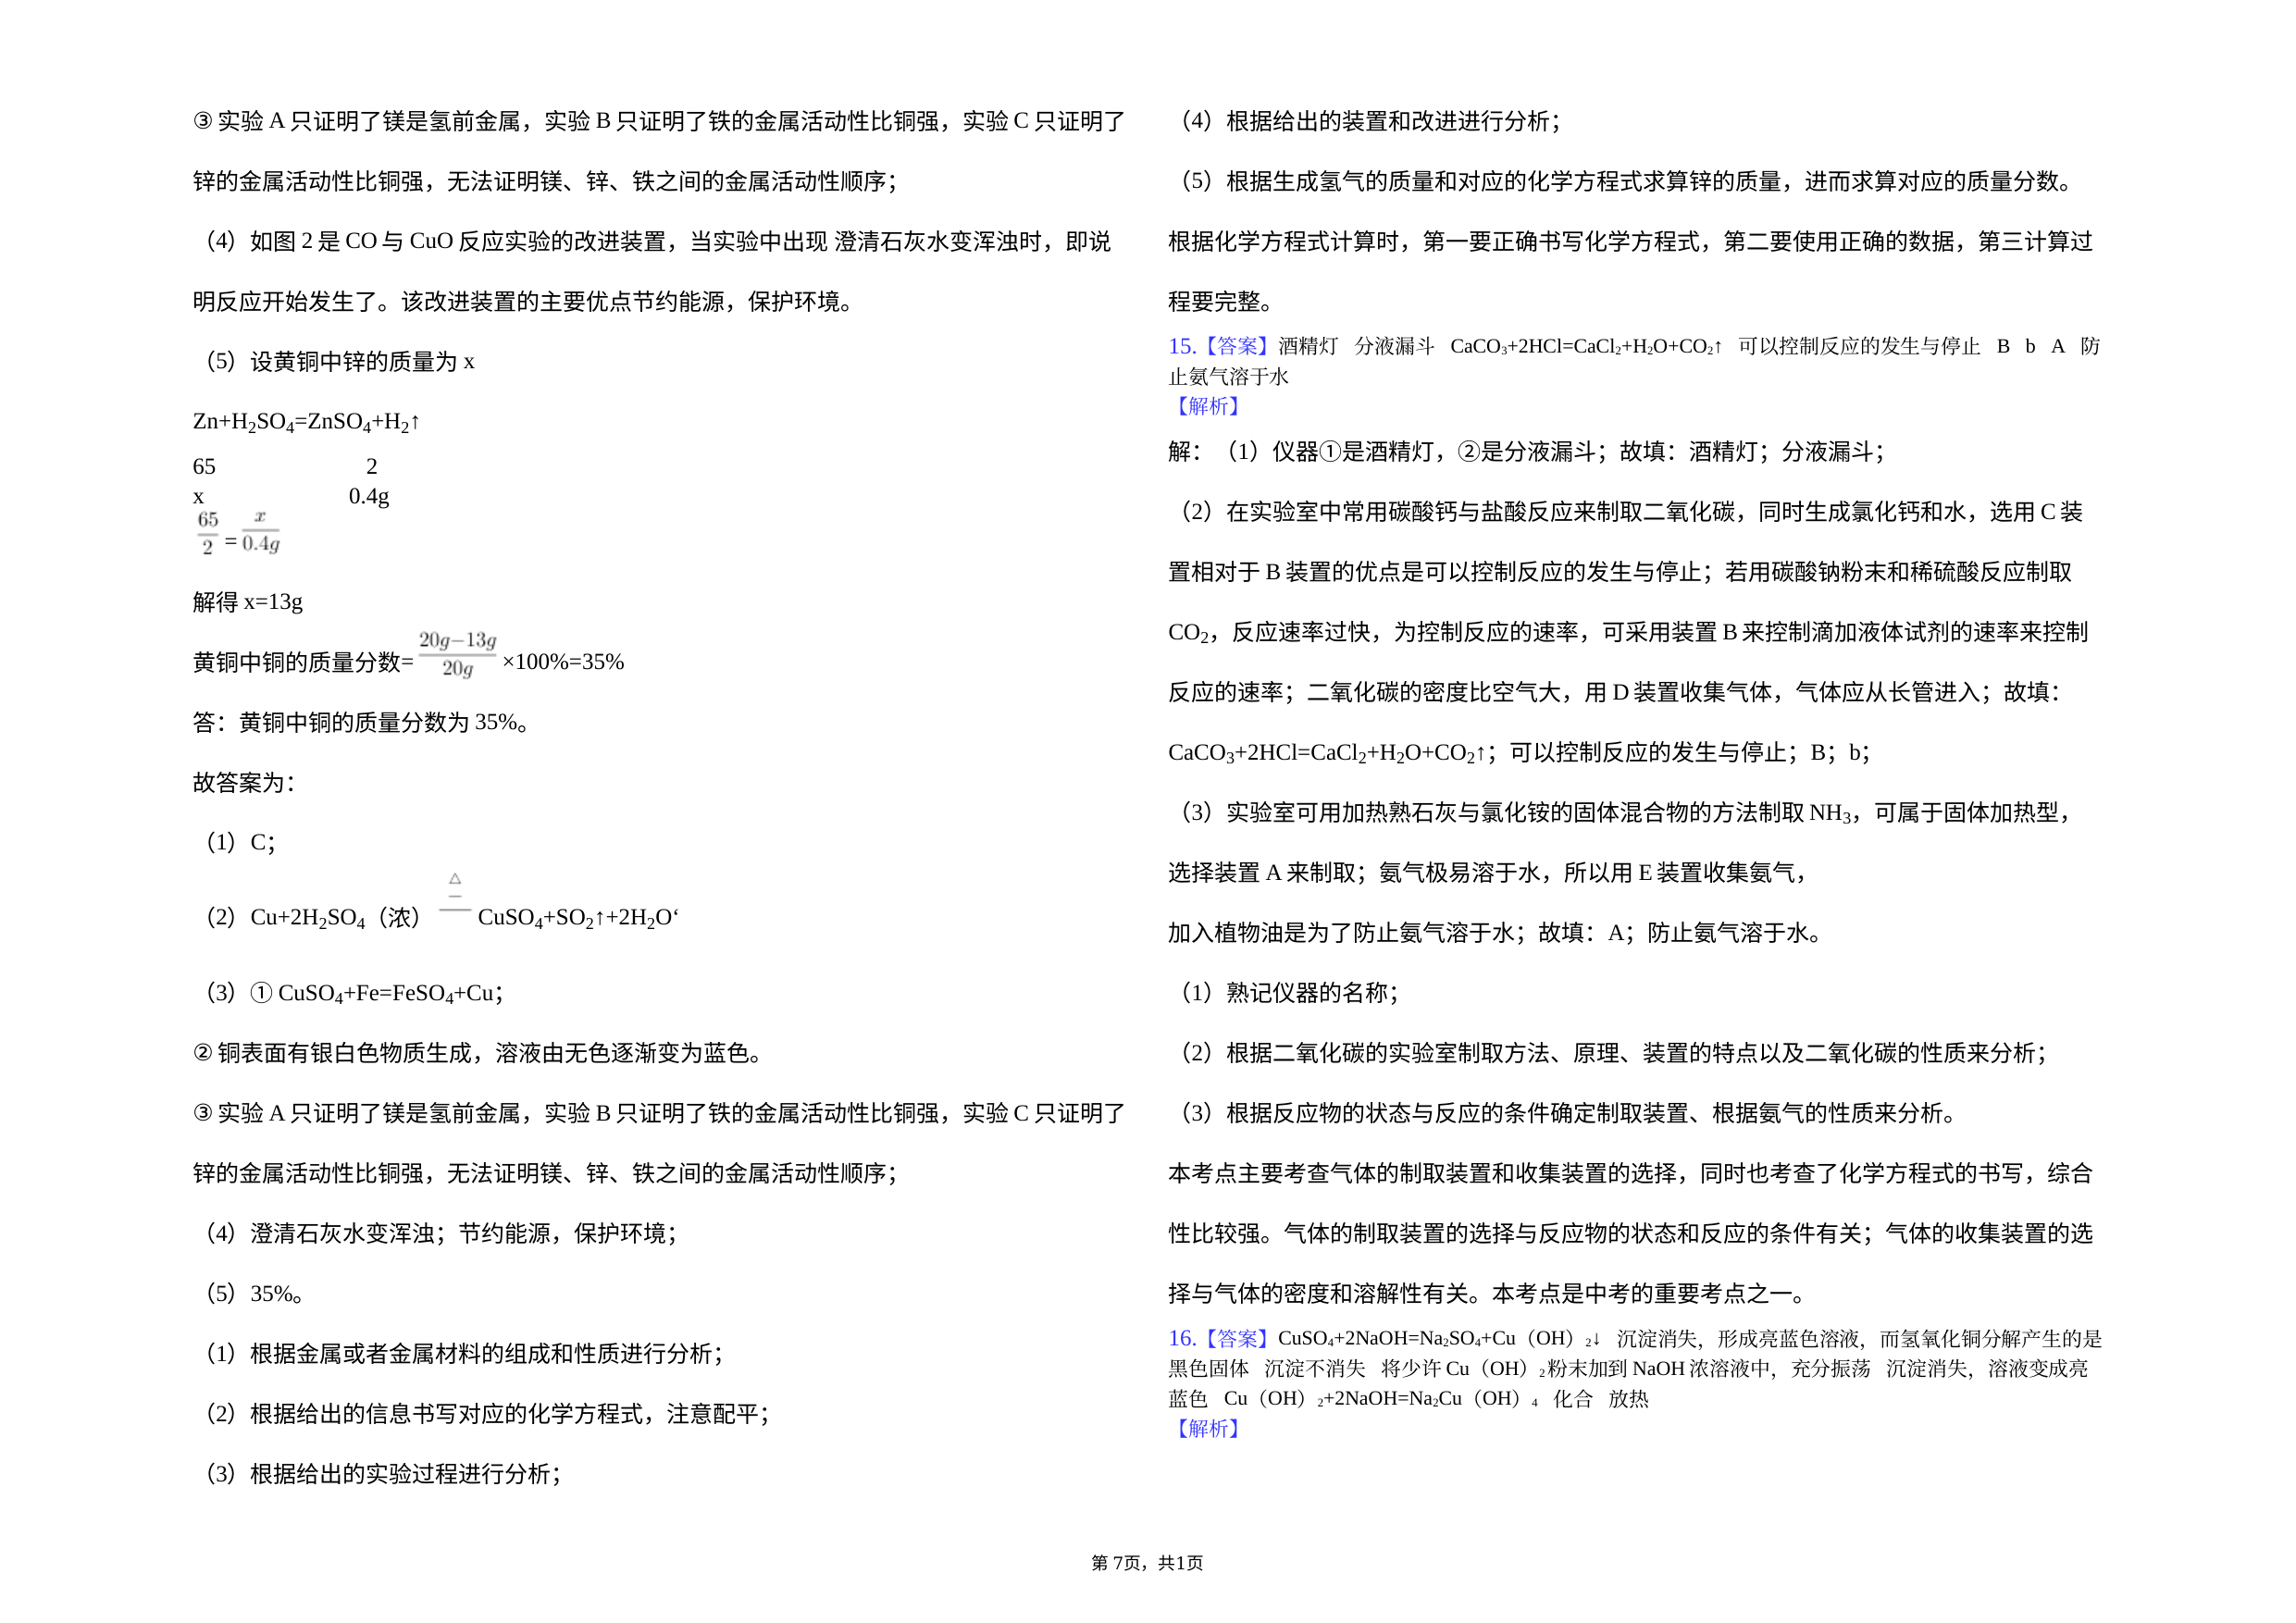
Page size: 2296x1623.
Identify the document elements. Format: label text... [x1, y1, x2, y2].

list 16.【答案】CuSO4+2NaOH=Na2SO4+Cu（OH）2↓ 沉淀消失，形成亮蓝色溶液，而氢氧化铜分解产生的是黑色固体 沉淀不消失 将少许Cu（OH）2粉末加到NaOH浓溶液中，充分振荡 沉淀消失，溶液变成亮蓝色 Cu（OH）2+2NaOH=Na2Cu（OH）4 化合 放热 【解析】 [1168, 1322, 2103, 1443]
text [1168, 90, 2103, 330]
picture [414, 630, 503, 684]
picture [434, 871, 478, 935]
picture [192, 510, 225, 559]
list 15.【答案】酒精灯 分液漏斗 CaCO3+2HCl=CaCl2+H2O+CO2↑ 可以控制反应的发生与停止 B b A 防止氨气溶于水 【解析】 [1168, 330, 2103, 420]
text 解：（1）仪器①是酒精灯，②是分液漏斗；故填：酒精灯；分液漏斗； （2）在实验室中常用碳酸钙与盐酸反应来制取二氧化碳，同时生成氯化钙和水，选用C装置相对于B装置的优点是可以控制反应的发生与停止；若用碳酸钠粉末和稀硫酸反应制取CO2，反应速率过快，为控制反应的速率，可采用装置B来控制滴加液体试剂的速率来控制反应的速率；二氧化碳的密度比空气大，用D装置收集气体，气体应从长管进入；故填：CaCO3+2HCl=CaCl2+H2O+CO2↑；可以控制反应的发生与停止；B；b； （3）实验室可用加热熟石灰与氯化铵的固体混合物的方法制取NH3，可属于固体加热型，选择装置A来制取；氨气极易溶于水，所以用E装置收集氨气， 加入植物油是为了防止氨气溶于水；故填：A；防止氨气溶于水。 （1）熟记仪器的名称； （2）根据二氧化碳的实验室制取方法、原理、装置的特点以及二氧化碳的性质来分析； （3）根据反应物的状态与反应的条件确定制取装置、根据氨气的性质来分析。 本考点主要考查气体的制取装置和收集装置的选择，同时也考查了化学方程式的书写，综合性比较强。气体的制取装置的选择与反应物的状态和反应的条件有关；气体的收集装置的选择与气体的密度和溶解性有关。本考点是中考的重要考点之一。 [1168, 420, 2103, 1322]
picture [237, 510, 286, 559]
